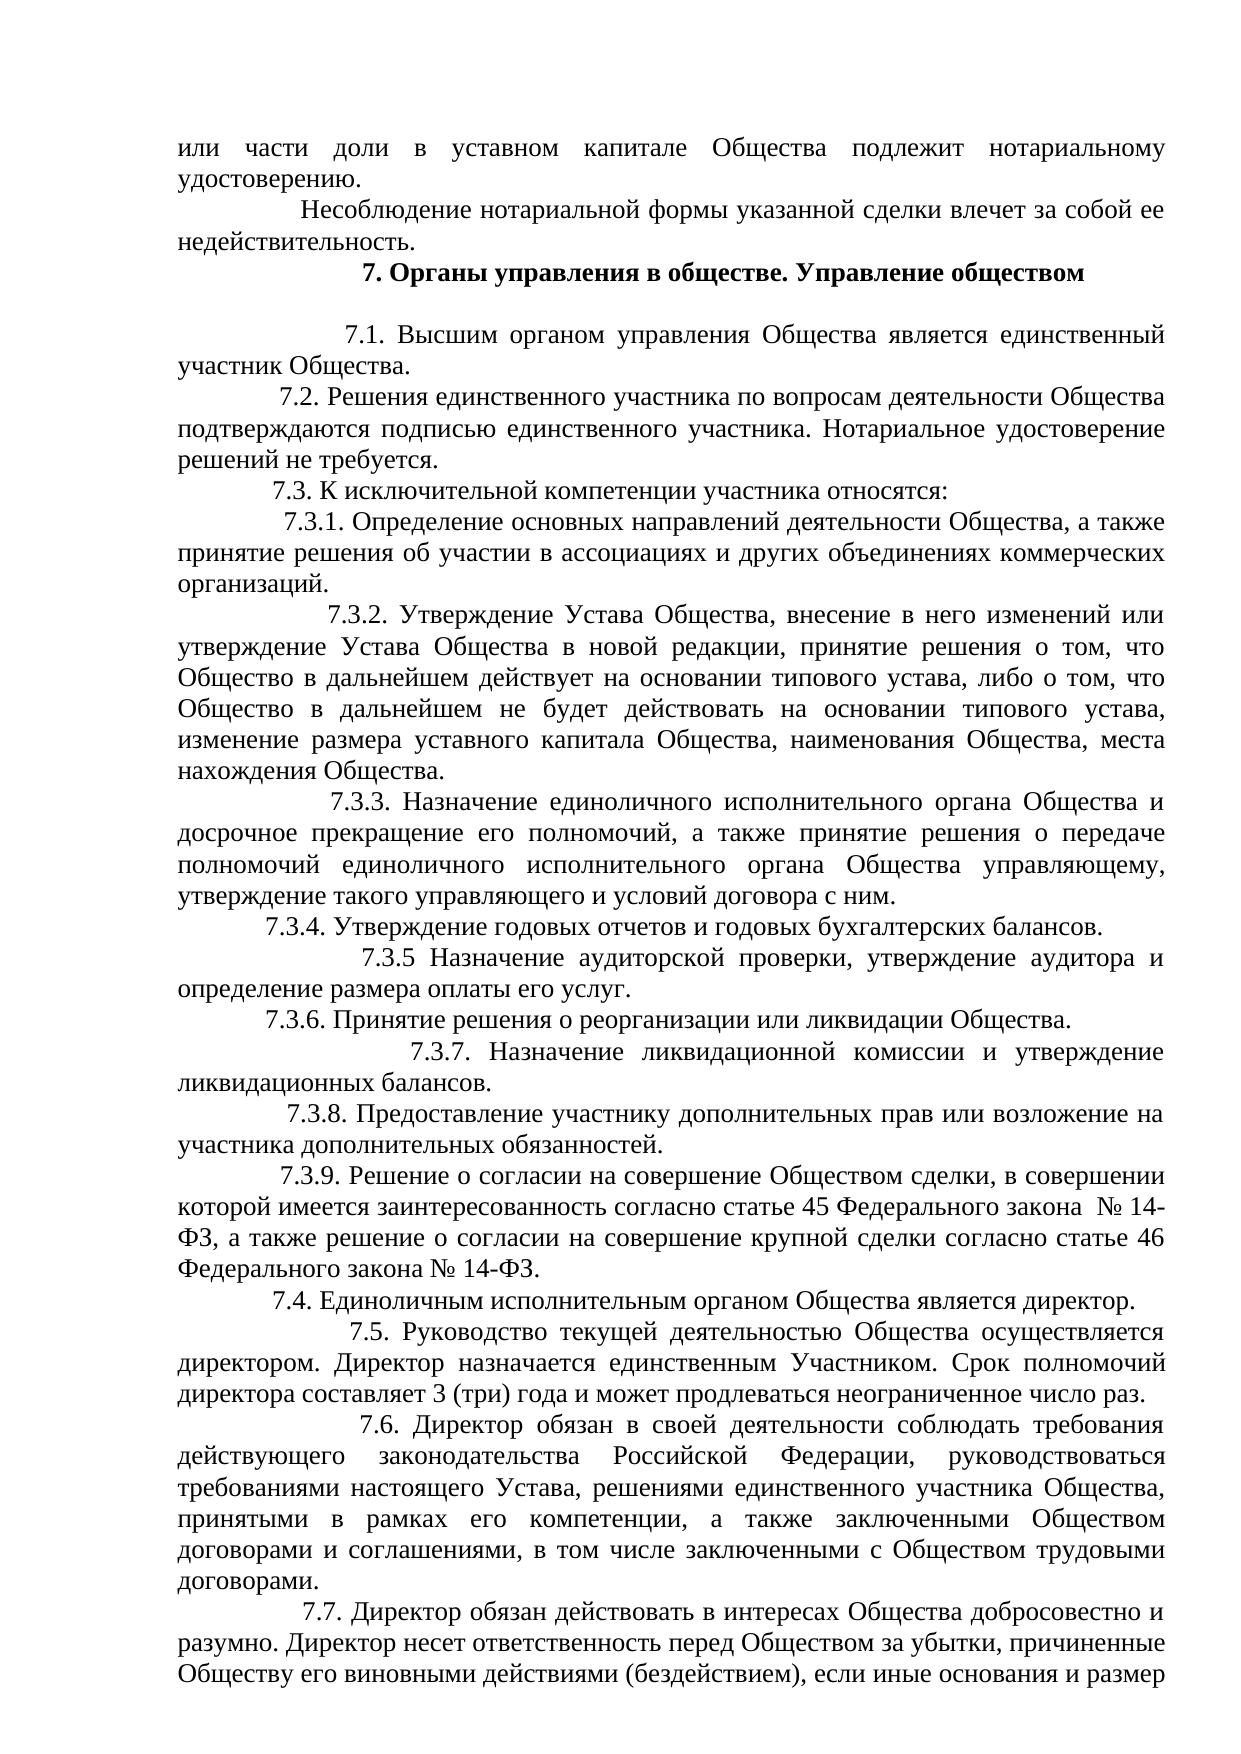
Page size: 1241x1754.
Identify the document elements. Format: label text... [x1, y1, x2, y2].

text 7.4. Единоличным исполнительным органом Общества является директор. [177, 1284, 1167, 1315]
text 7.3.4. Утверждение годовых отчетов и годовых бухгалтерских балансов. [177, 910, 1167, 941]
text 7.1. Высшим органом управления Общества является единственный участник Общества. [177, 318, 1167, 381]
text 7.3.1. Определение основных направлений деятельности Общества, а также принятие решения об участии в ассоциациях и других объединениях коммерческих организаций. [177, 505, 1167, 598]
text 7.3.7. Назначение ликвидационной комиссии и утверждение ликвидационных балансов. [177, 1034, 1167, 1097]
text Несоблюдение нотариальной формы указанной сделки влечет за собой ее недействительность. [177, 194, 1167, 256]
text 7.2. Решения единственного участника по вопросам деятельности Общества подтверждаются подписью единственного участника. Нотариальное удостоверение решений не требуется. [177, 381, 1167, 474]
text 7.3.6. Принятие решения о реорганизации или ликвидации Общества. [177, 1003, 1167, 1034]
text 7.6. Директор обязан в своей деятельности соблюдать требования действующего законодательства Российской Федерации, руководствоваться требованиями настоящего Устава, решениями единственного участника Общества, принятыми в рамках его компетенции, а также заключенными Обществом договорами и соглашениями, в том числе заключенными с Обществом трудовыми договорами. [177, 1408, 1167, 1595]
text 7.3.8. Предоставление участнику дополнительных прав или возложение на участника дополнительных обязанностей. [177, 1097, 1167, 1159]
text 7. Органы управления в обществе. Управление обществом [177, 256, 1240, 287]
text 7.5. Руководство текущей деятельностью Общества осуществляется директором. Директор назначается единственным Участником. Срок полномочий директора составляет 3 (три) года и может продлеваться неограниченное число раз. [177, 1315, 1167, 1408]
text 7.3.5 Назначение аудиторской проверки, утверждение аудитора и определение размера оплаты его услуг. [177, 941, 1167, 1003]
text 7.3. К исключительной компетенции участника относятся: [177, 474, 1167, 505]
text 7.3.9. Решение о согласии на совершение Обществом сделки, в совершении которой имеется заинтересованность согласно статье 45 Федерального закона № 14-ФЗ, а также решение о согласии на совершение крупной сделки согласно статье 46 Федерального закона № 14-ФЗ. [177, 1159, 1167, 1284]
text 7.3.3. Назначение единоличного исполнительного органа Общества и досрочное прекращение его полномочий, а также принятие решения о передаче полномочий единоличного исполнительного органа Общества управляющему, утверждение такого управляющего и условий договора с ним. [177, 785, 1167, 910]
text 7.3.2. Утверждение Устава Общества, внесение в него изменений или утверждение Устава Общества в новой редакции, принятие решения о том, что Общество в дальнейшем действует на основании типового устава, либо о том, что Общество в дальнейшем не будет действовать на основании типового устава, изменение размера уставного капитала Общества, наименования Общества, места нахождения Общества. [177, 598, 1167, 785]
